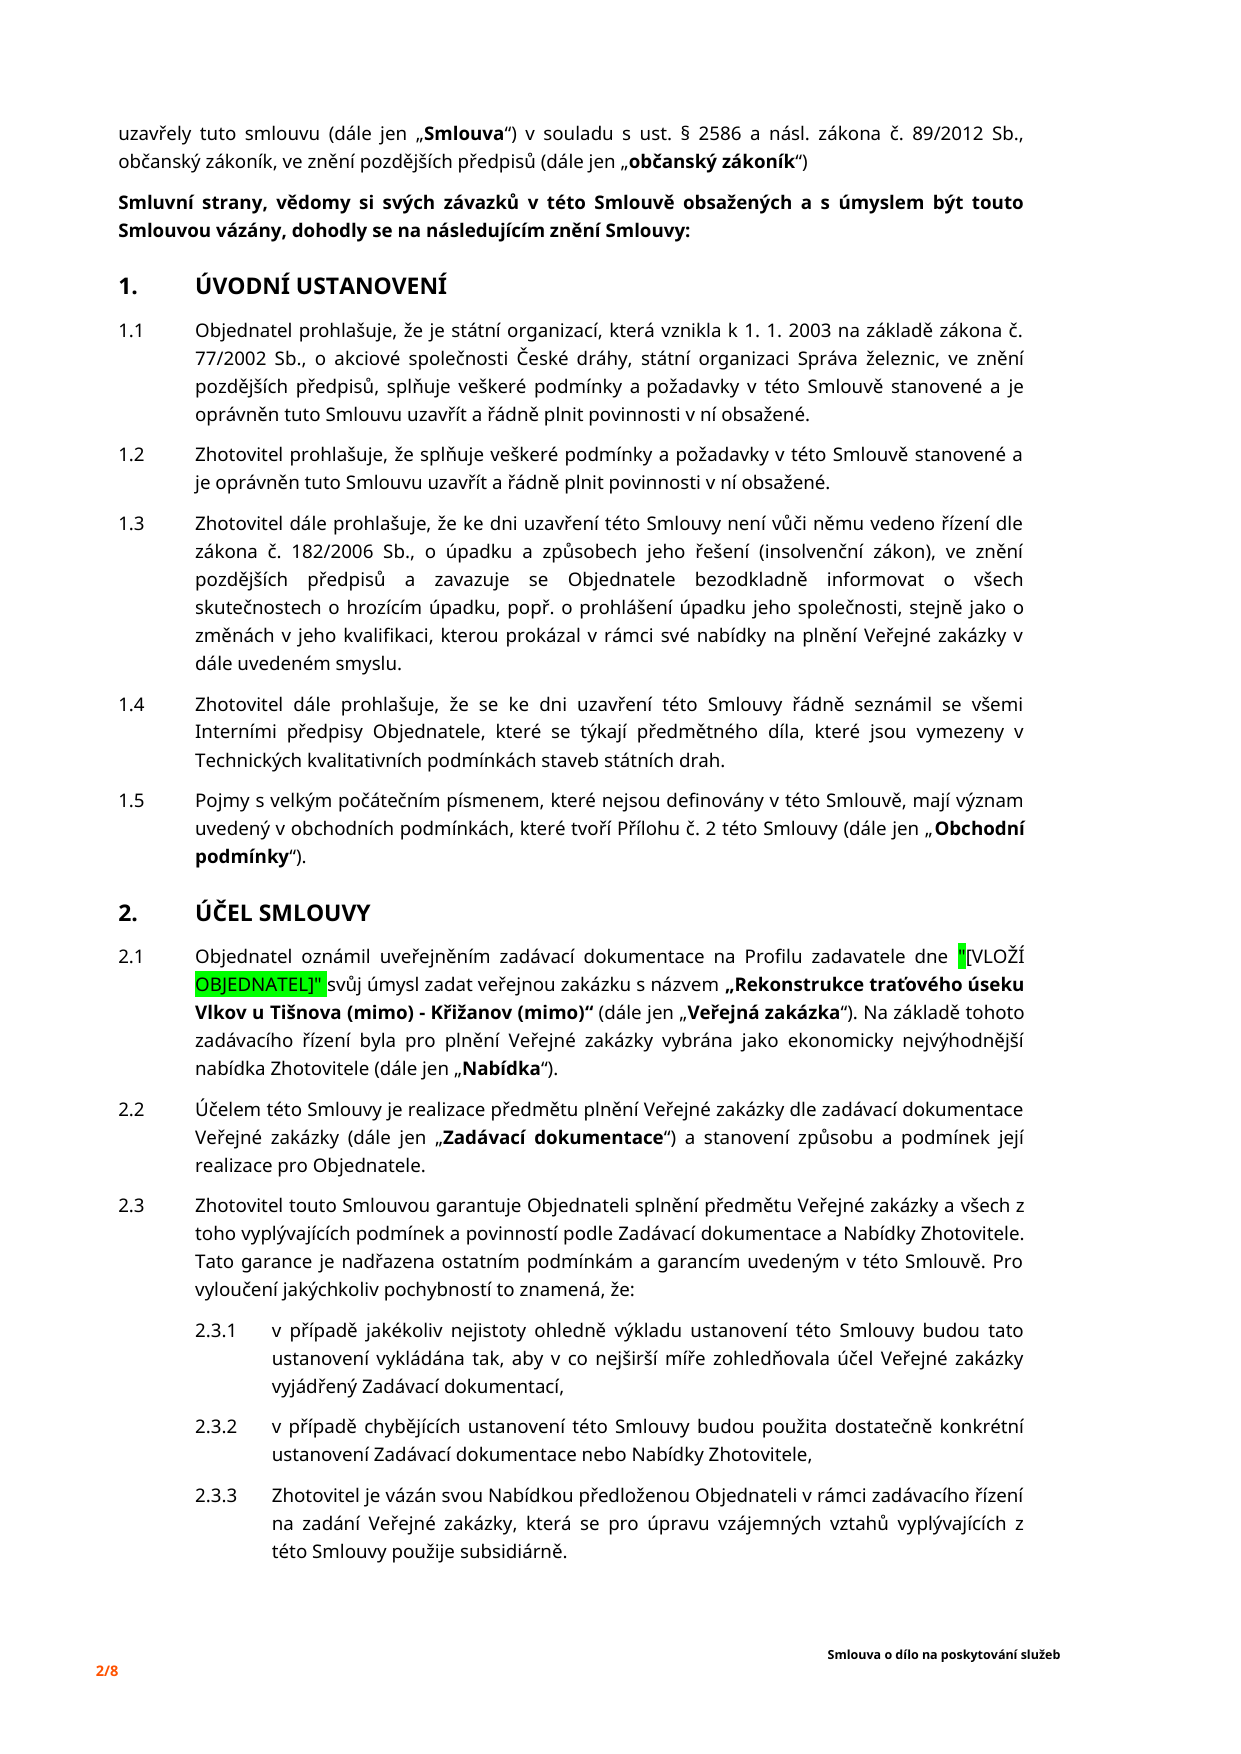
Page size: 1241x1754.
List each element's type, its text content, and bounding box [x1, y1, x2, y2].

text uzavřely tuto smlouvu (dále jen „Smlouva“) v souladu s ust. § 2586 a násl. zákona č. 89/2012 Sb., občanský zákoník, ve znění pozdějších předpisů (dále jen „občanský zákoník“) [118, 121, 1024, 174]
text Zhotovitel prohlašuje, že splňuje veškeré podmínky a požadavky v této Smlouvě stanovené a je oprávněn tuto Smlouvu uzavřít a řádně plnit povinnosti v ní obsažené. [118, 442, 1024, 495]
text Účelem této Smlouvy je realizace předmětu plnění Veřejné zakázky dle zadávací dokumentace Veřejné zakázky (dále jen „Zadávací dokumentace“) a stanovení způsobu a podmínek její realizace pro Objednatele. [118, 1096, 1024, 1177]
text ÚČEL SMLOUVY [118, 896, 1024, 928]
text Zhotovitel dále prohlašuje, že ke dni uzavření této Smlouvy není vůči němu vedeno řízení dle zákona č. 182/2006 Sb., o úpadku a způsobech jeho řešení (insolvenční zákon), ve znění pozdějších předpisů a zavazuje se Objednatele bezodkladně informovat o všech skutečnostech o hrozícím úpadku, popř. o prohlášení úpadku jeho společnosti, stejně jako o změnách v jeho kvalifikaci, kterou prokázal v rámci své nabídky na plnění Veřejné zakázky v dále uvedeném smyslu. [118, 510, 1024, 676]
text Objednatel prohlašuje, že je státní organizací, která vznikla k 1. 1. 2003 na základě zákona č. 77/2002 Sb., o akciové společnosti České dráhy, státní organizaci Správa železnic, ve znění pozdějších předpisů, splňuje veškeré podmínky a požadavky v této Smlouvě stanovené a je oprávněn tuto Smlouvu uzavřít a řádně plnit povinnosti v ní obsažené. [118, 317, 1024, 427]
text Zhotovitel dále prohlašuje, že se ke dni uzavření této Smlouvy řádně seznámil se všemi Interními předpisy Objednatele, které se týkají předmětného díla, které jsou vymezeny v Technických kvalitativních podmínkách staveb státních drah. [118, 691, 1024, 772]
text Zhotovitel touto Smlouvou garantuje Objednateli splnění předmětu Veřejné zakázky a všech z toho vyplývajících podmínek a povinností podle Zadávací dokumentace a Nabídky Zhotovitele. Tato garance je nadřazena ostatním podmínkám a garancím uvedeným v této Smlouvě. Pro vyloučení jakýchkoliv pochybností to znamená, že: [118, 1192, 1024, 1302]
text v případě chybějících ustanovení této Smlouvy budou použita dostatečně konkrétní ustanovení Zadávací dokumentace nebo Nabídky Zhotovitele, [195, 1414, 1024, 1467]
text v případě jakékoliv nejistoty ohledně výkladu ustanovení této Smlouvy budou tato ustanovení vykládána tak, aby v co nejširší míře zohledňovala účel Veřejné zakázky vyjádřený Zadávací dokumentací, [195, 1317, 1024, 1399]
text Pojmy s velkým počátečním písmenem, které nejsou definovány v této Smlouvě, mají význam uvedený v obchodních podmínkách, které tvoří Přílohu č. 2 této Smlouvy (dále jen „Obchodní podmínky“). [118, 787, 1024, 869]
text Objednatel oznámil uveřejněním zadávací dokumentace na Profilu zadavatele dne svůj úmysl zadat veřejnou zakázku s názvem „Rekonstrukce traťového úseku Vlkov u Tišnova (mimo) - Křižanov (mimo)“ (dále jen „Veřejná zakázka“). Na základě tohoto zadávacího řízení byla pro plnění Veřejné zakázky vybrána jako ekonomicky nejvýhodnější nabídka Zhotovitele (dále jen „Nabídka“). [118, 943, 1024, 1081]
text ÚVODNÍ USTANOVENÍ [118, 270, 1024, 301]
text Zhotovitel je vázán svou Nabídkou předloženou Objednateli v rámci zadávacího řízení na zadání Veřejné zakázky, která se pro úpravu vzájemných vztahů vyplývajících z této Smlouvy použije subsidiárně. [195, 1482, 1024, 1564]
text Smluvní strany, vědomy si svých závazků v této Smlouvě obsažených a s úmyslem být touto Smlouvou vázány, dohodly se na následujícím znění Smlouvy: [118, 189, 1024, 243]
